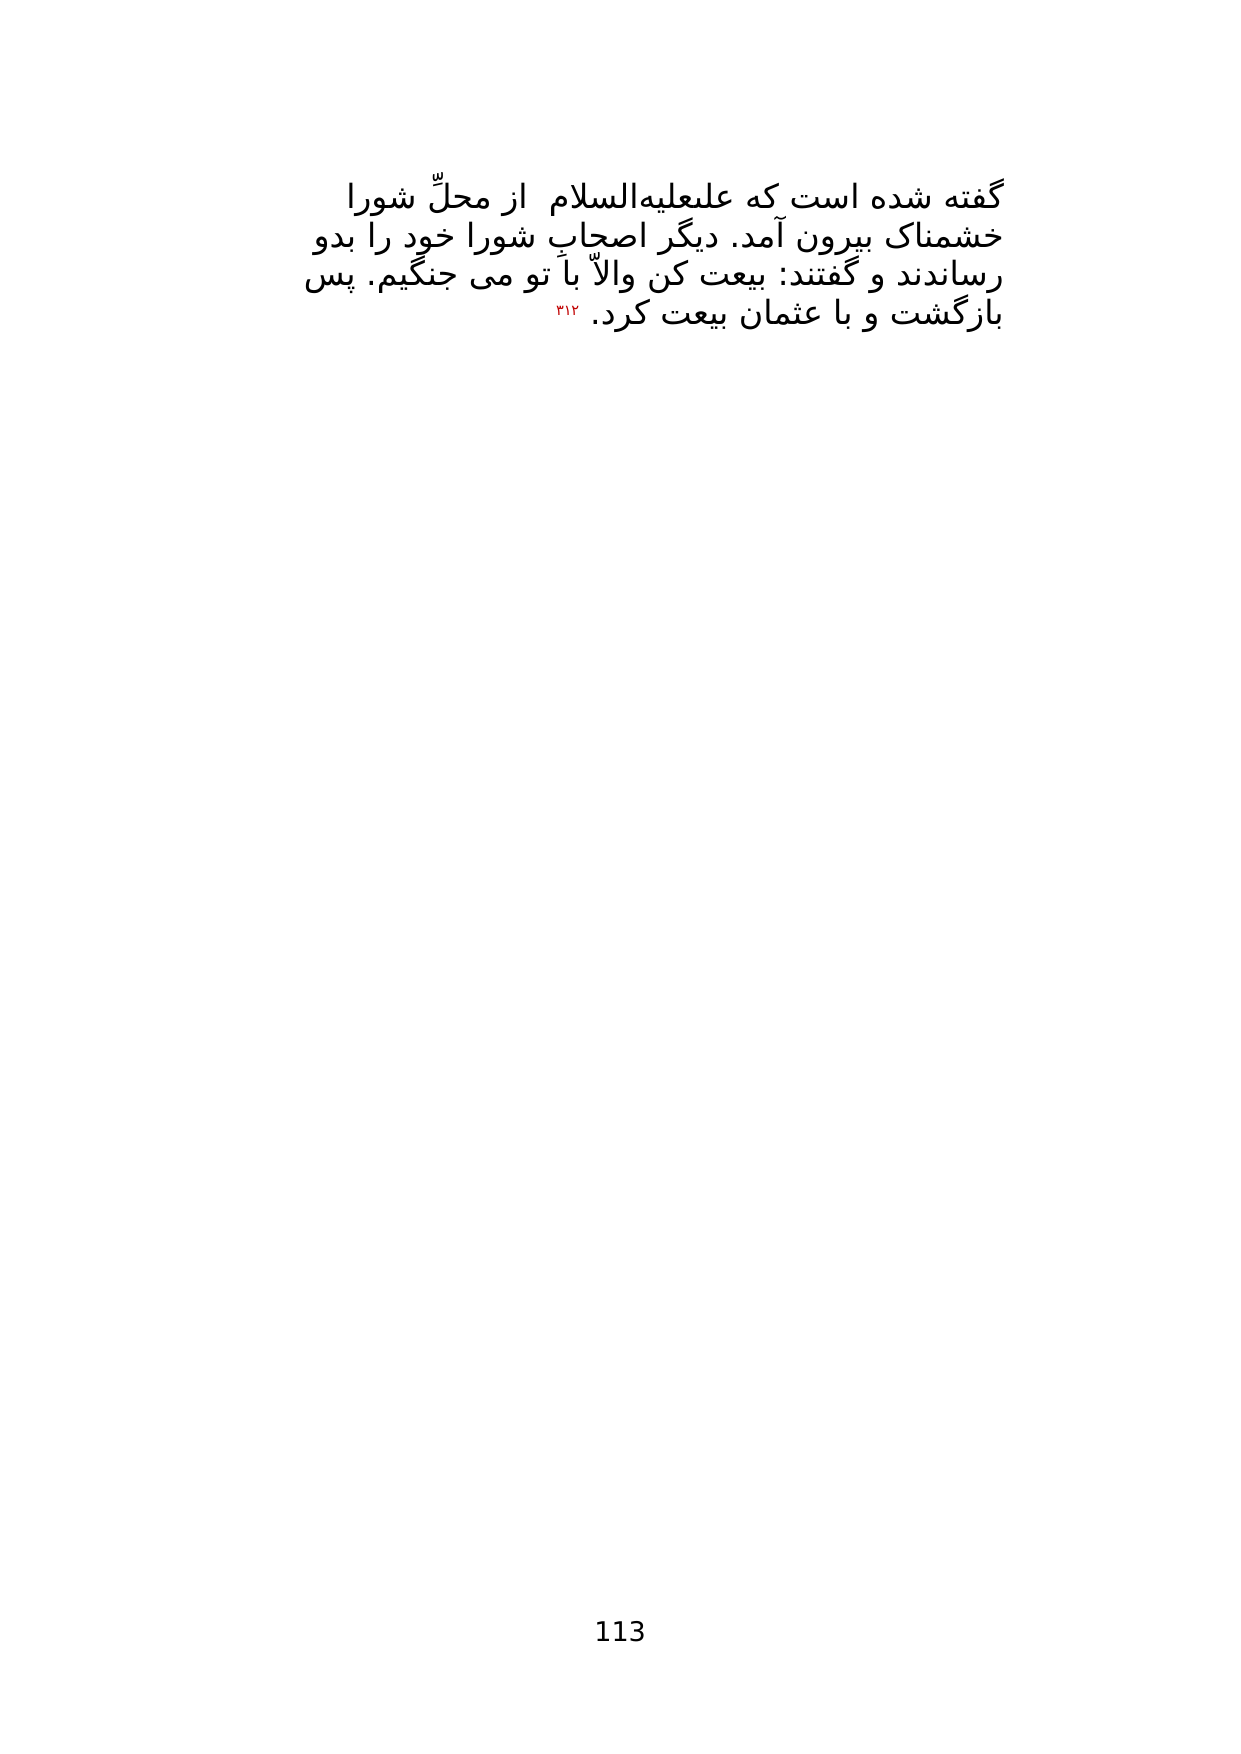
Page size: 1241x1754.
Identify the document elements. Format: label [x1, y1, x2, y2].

text [236, 177, 1004, 333]
